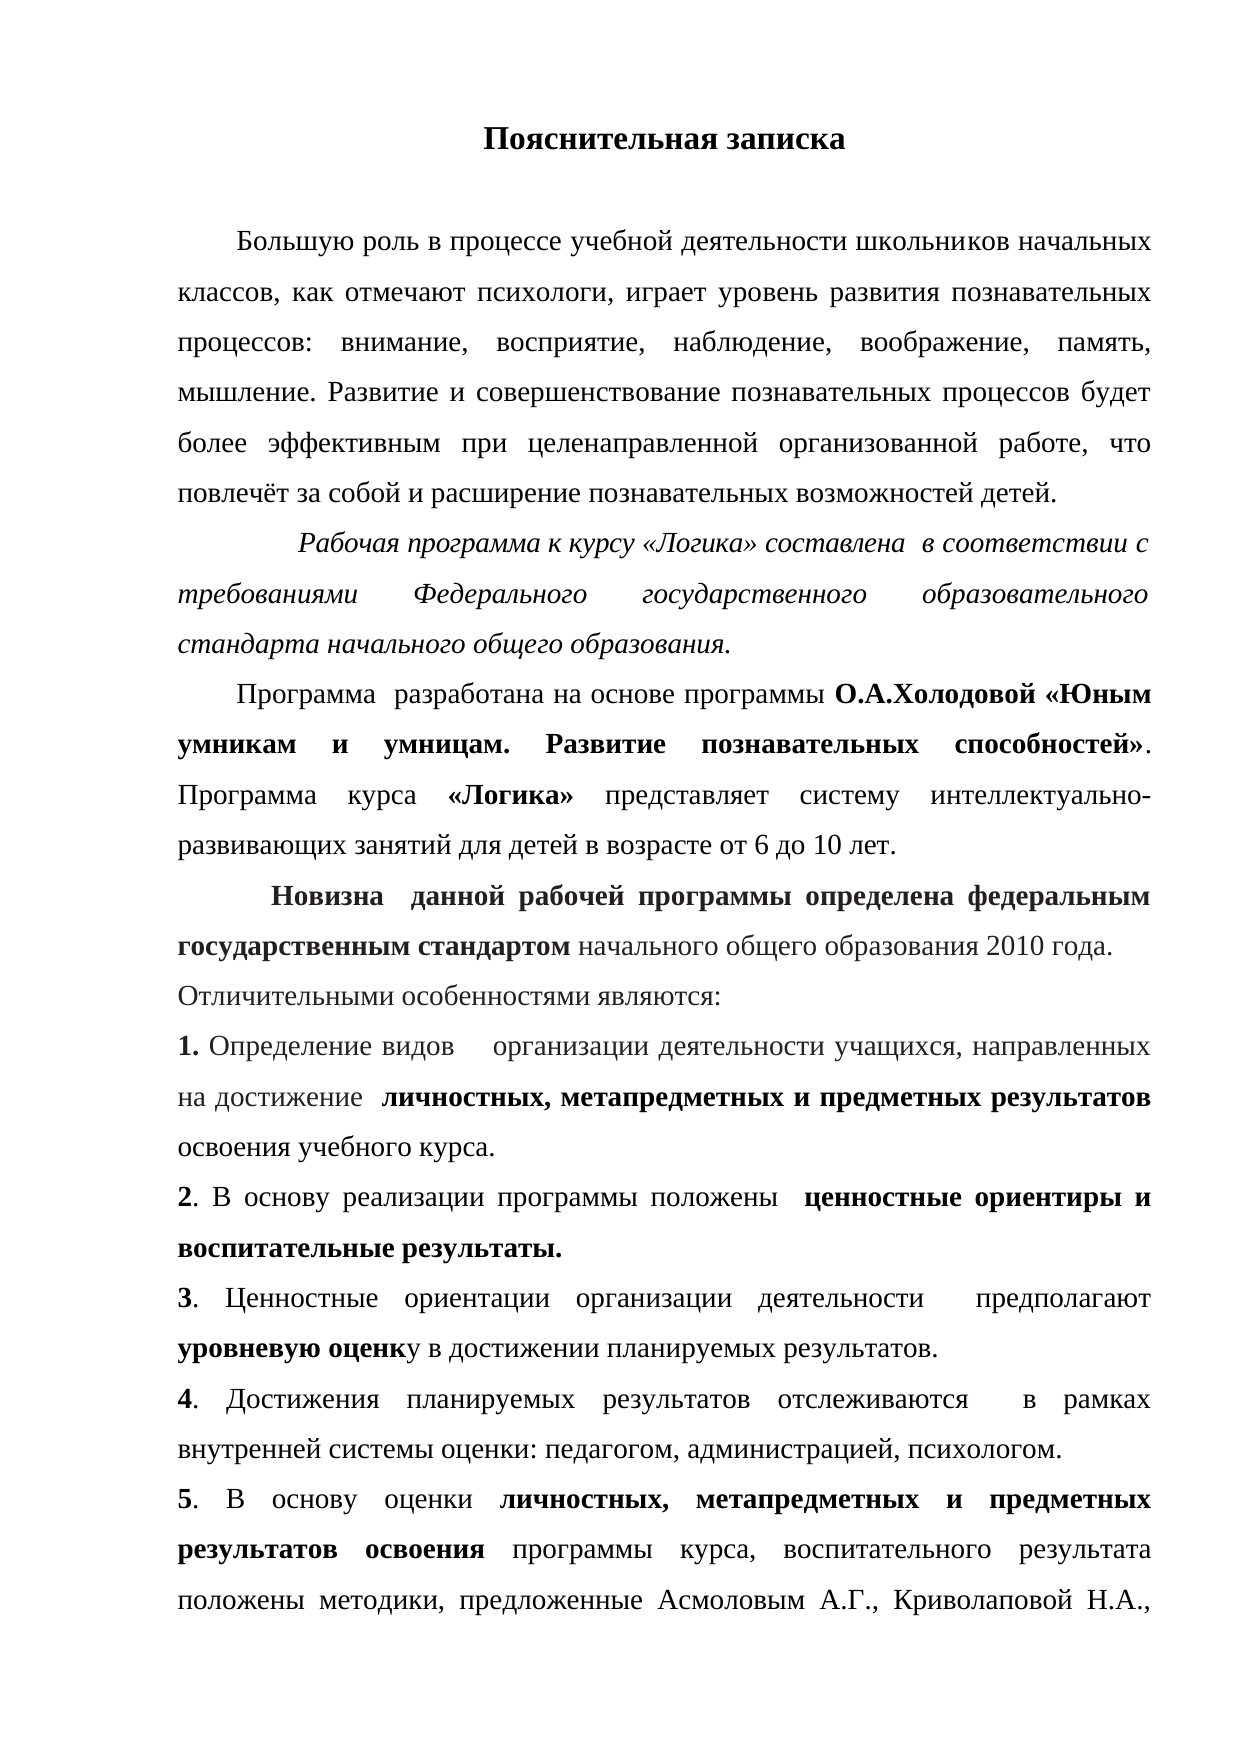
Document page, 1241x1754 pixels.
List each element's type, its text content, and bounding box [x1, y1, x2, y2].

text Программа разработана на основе программы О.А.Холодовой «Юным умникам и умницам. Развитие познавательных способностей». Программа курса «Логика» представляет систему интеллектуально-развивающих занятий для детей в возрасте от 6 до 10 лет. [177, 676, 1152, 861]
text Рабочая программа к курсу «Логика» составлена в соответствии с требованиями Федерального государственного образовательного стандарта начального общего образования. [177, 525, 1152, 659]
text 2. В основу реализации программы положены ценностные ориентиры и воспитательные результаты. [177, 1179, 1152, 1263]
text 1. Определение видов организации деятельности учащихся, направленных на достижение личностных, метапредметных и предметных результатов освоения учебного курса. [177, 1028, 1152, 1163]
text 3. Ценностные ориентации организации деятельности предполагают уровневую оценку в достижении планируемых результатов. [177, 1280, 1152, 1364]
text Новизна данной рабочей программы определена федеральным государственным стандартом начального общего образования 2010 года. [177, 878, 1152, 961]
text 4. Достижения планируемых результатов отслеживаются в рамках внутренней системы оценки: педагогом, администрацией, психологом. [177, 1381, 1152, 1464]
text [177, 1481, 1152, 1616]
text Пояснительная записка [177, 118, 1152, 156]
text Большую роль в процессе учебной деятельности школьников начальных классов, как отмечают психологи, играет уровень развития познавательных процессов: внимание, восприятие, наблюдение, воображение, память, мышление. Развитие и совершенствование познавательных процессов будет более эффективным при целенаправленной организованной работе, что повлечёт за собой и расширение познавательных возможностей детей. [177, 223, 1152, 509]
text Отличительными особенностями являются: [177, 978, 1152, 1012]
